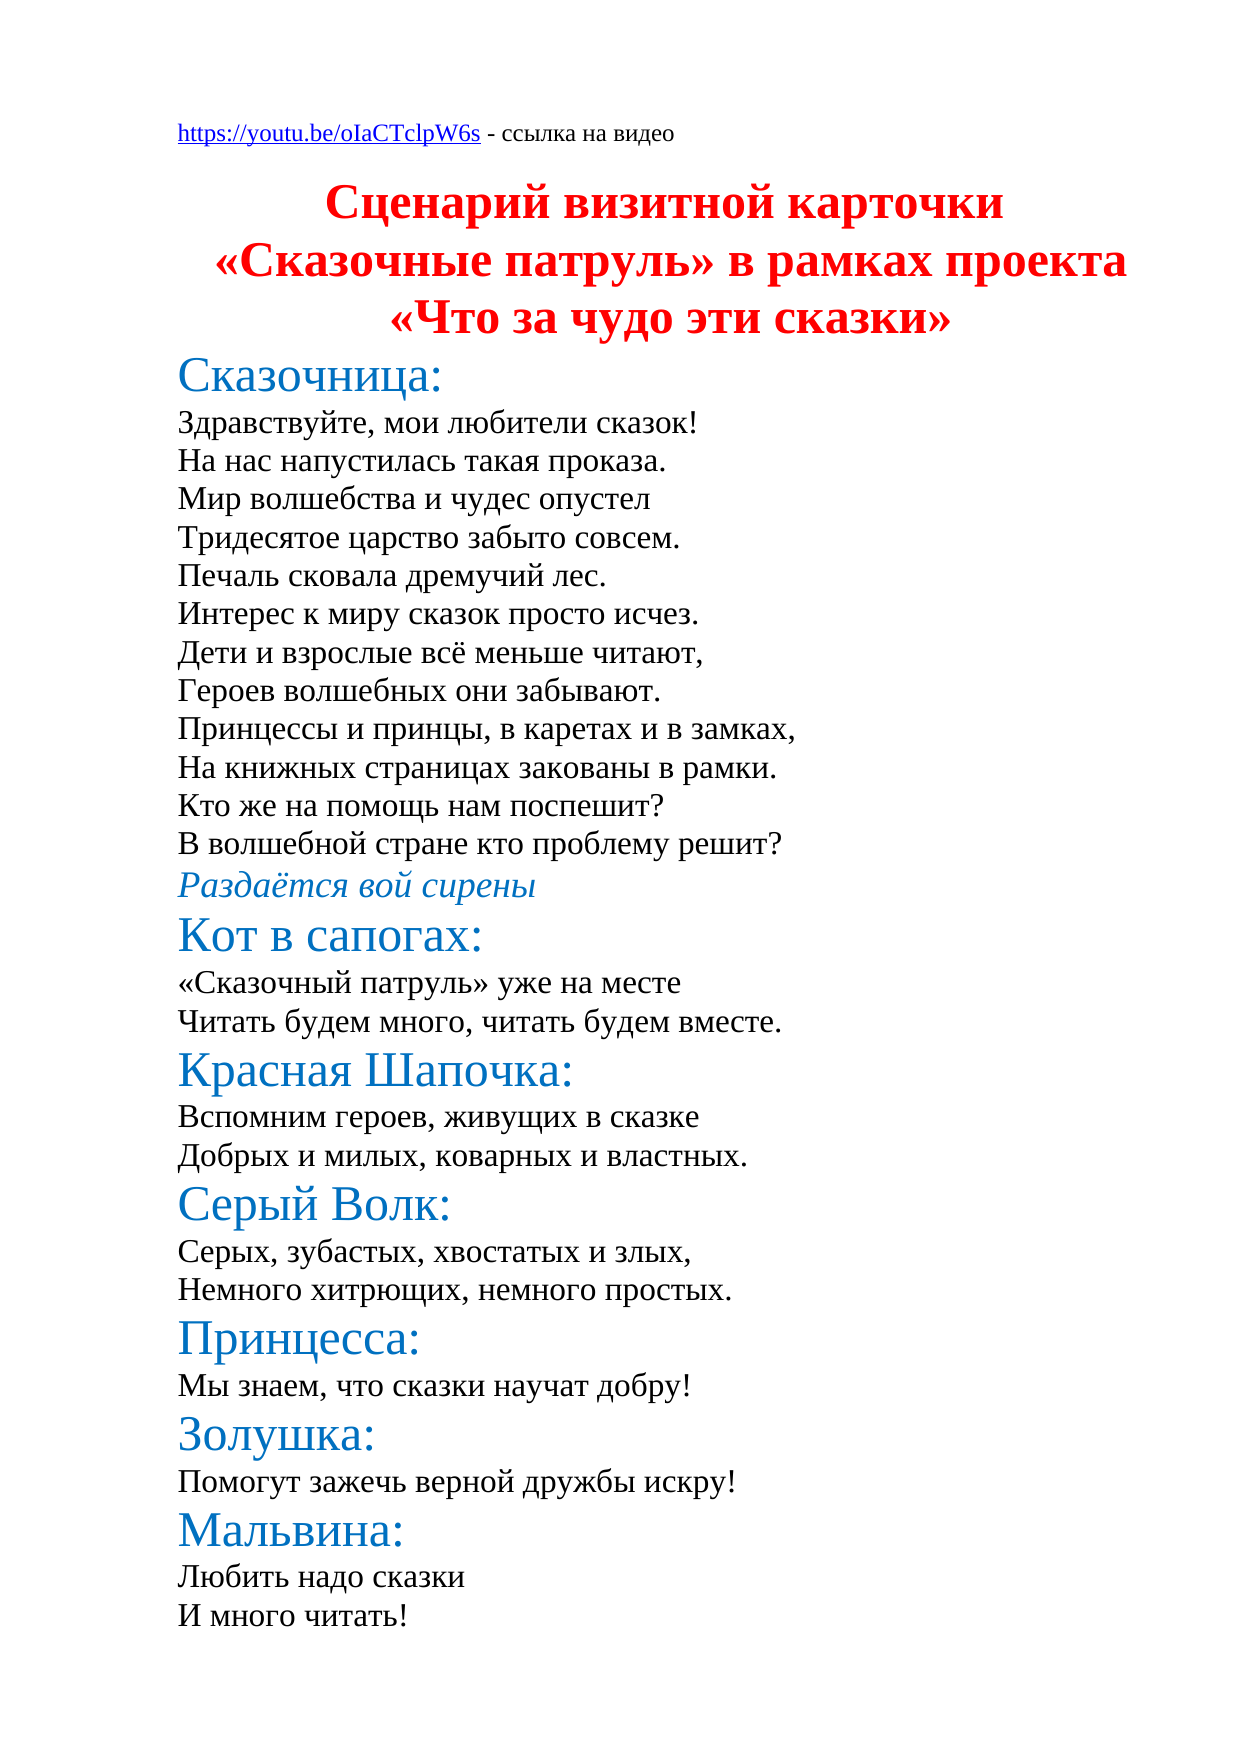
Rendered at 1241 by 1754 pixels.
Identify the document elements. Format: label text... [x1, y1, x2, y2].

text Раздаётся вой сирены [177, 862, 1152, 905]
text Принцессы и принцы, в каретах и в замках, [177, 709, 1152, 747]
text Мальвина: [177, 1499, 1152, 1557]
text Вспомним героев, живущих в сказке [177, 1097, 1152, 1135]
text Помогут зажечь верной дружбы искру! [177, 1461, 1152, 1499]
text Мир волшебства и чудес опустел [177, 479, 1152, 517]
text В волшебной стране кто проблему решит? [177, 824, 1152, 862]
text На книжных страницах закованы в рамки. [177, 747, 1152, 785]
text Немного хитрющих, немного простых. [177, 1269, 1152, 1308]
text «Сказочный патруль» уже на месте [177, 963, 1152, 1001]
text Кто же на помощь нам поспешит? [177, 785, 1152, 824]
text «Сказочные патруль» в рамках проекта [177, 229, 1152, 287]
text Серый Волк: [177, 1173, 1152, 1231]
text Добрых и милых, коварных и властных. [177, 1135, 1152, 1173]
text Любить надо сказки [177, 1557, 1152, 1595]
text И много читать! [177, 1595, 1152, 1633]
text Печаль сковала дремучий лес. [177, 555, 1152, 594]
text https://youtu.be/oIaCTclpW6s - ссылка на видео [177, 118, 1152, 147]
text На нас напустилась такая проказа. [177, 440, 1152, 479]
text Мы знаем, что сказки научат добру! [177, 1365, 1152, 1403]
text Серых, зубастых, хвостатых и злых, [177, 1231, 1152, 1269]
text Интерес к миру сказок просто исчез. [177, 594, 1152, 632]
text Золушка: [177, 1403, 1152, 1461]
text Кот в сапогах: [177, 905, 1152, 963]
text Красная Шапочка: [177, 1039, 1152, 1097]
text Сценарий визитной карточки [177, 172, 1152, 229]
text Принцесса: [177, 1308, 1152, 1365]
text Тридесятое царство забыто совсем. [177, 517, 1152, 555]
text Героев волшебных они забывают. [177, 670, 1152, 709]
text «Что за чудо эти сказки» [177, 287, 1152, 344]
text Дети и взрослые всё меньше читают, [177, 632, 1152, 670]
text Читать будем много, читать будем вместе. [177, 1001, 1152, 1039]
text Здравствуйте, мои любители сказок! [177, 402, 1152, 440]
text Сказочница: [177, 344, 1152, 402]
